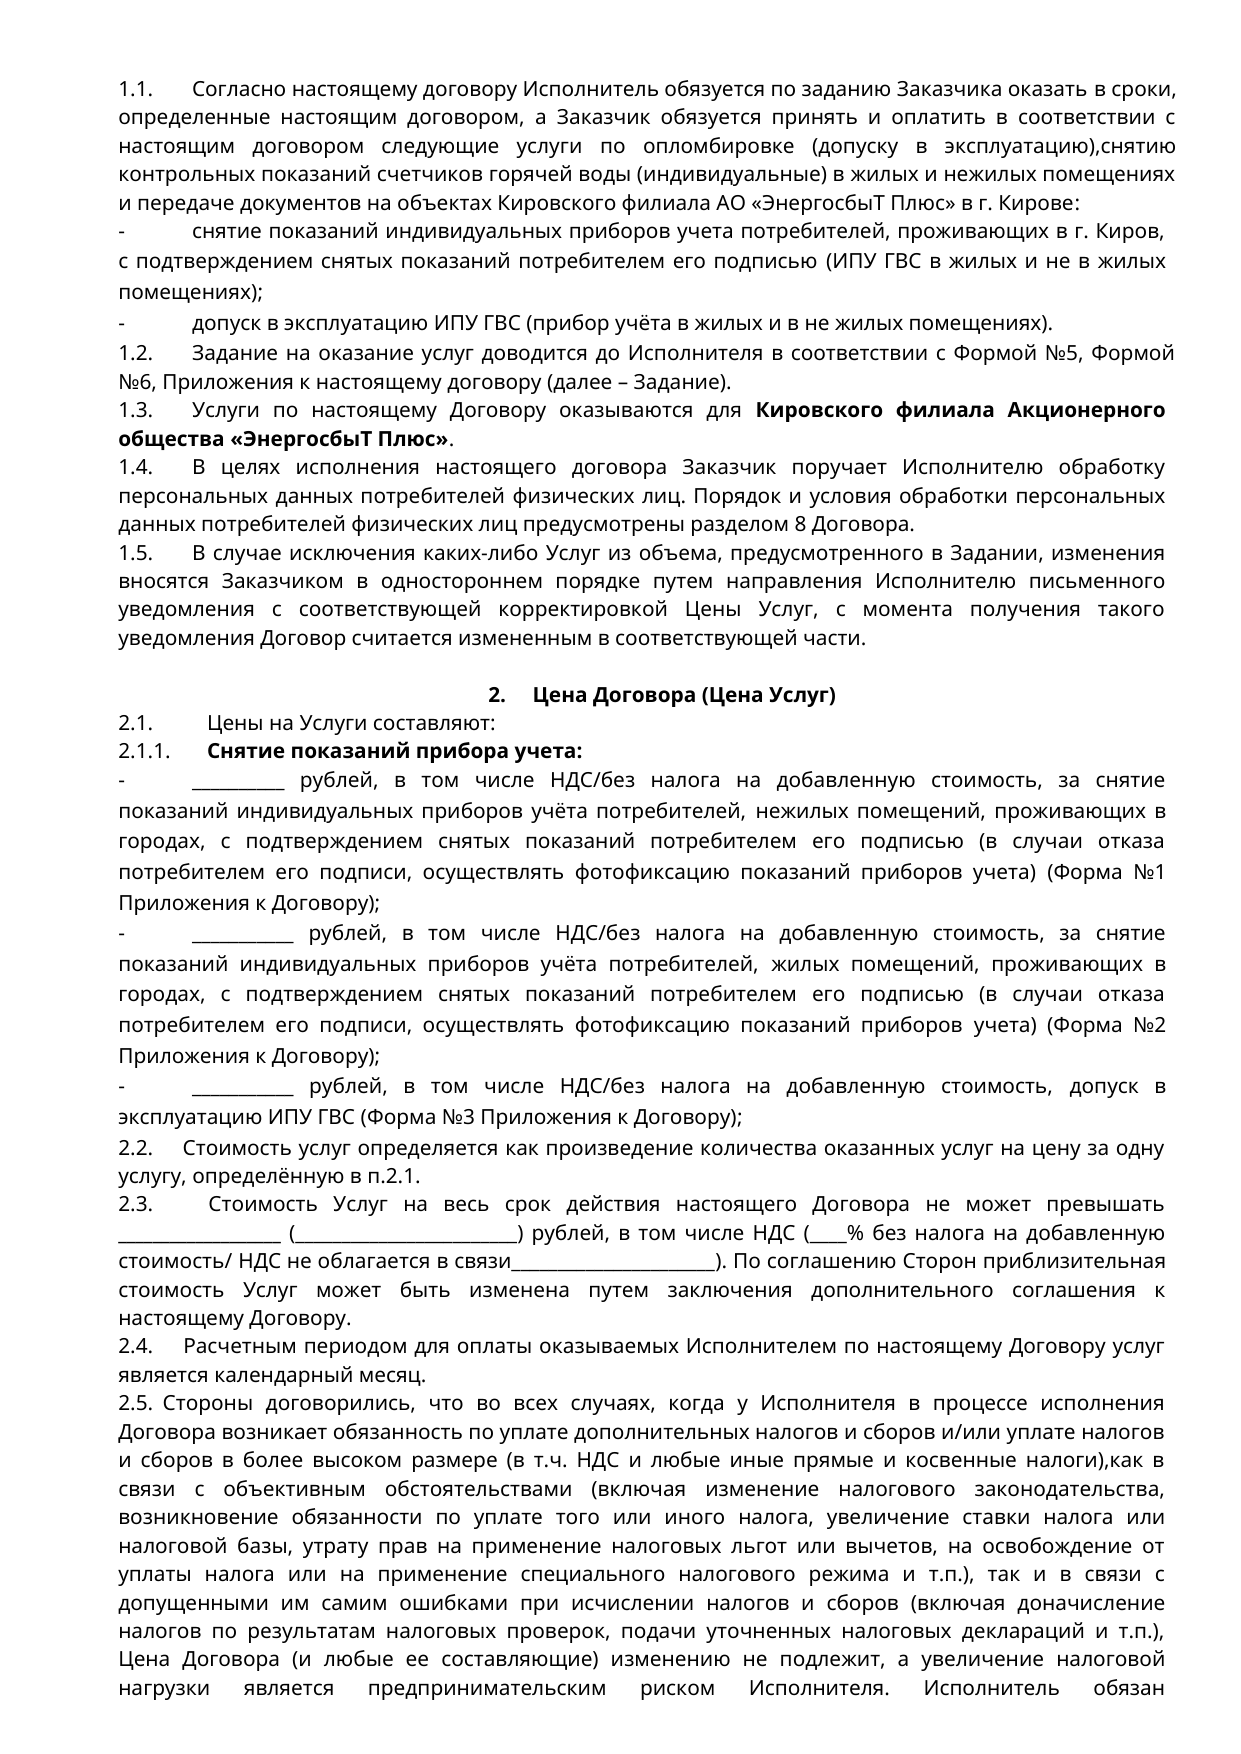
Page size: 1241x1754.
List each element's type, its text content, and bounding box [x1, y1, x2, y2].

list Стоимость Услуг на весь срок действия настоящего Договора не может превышать ___________________ (________________________) рублей, в том числе НДС (____% без налога на добавленную стоимость/ НДС не облагается в связи______________________). По соглашению Сторон приблизительная стоимость Услуг может быть изменена путем заключения дополнительного соглашения к настоящему Договору. [118, 1189, 1166, 1332]
text - ___________ рублей, в том числе НДС/без налога на добавленную стоимость, за снятие показаний индивидуальных приборов учёта потребителей, жилых помещений, проживающих в городах, с подтверждением снятых показаний потребителем его подписью (в случаи отказа потребителем его подписи, осуществлять фотофиксацию показаний приборов учета) (Форма №2 Приложения к Договору); [118, 918, 1166, 1069]
list Стоимость услуг определяется как произведение количества оказанных услуг на цену за одну услугу, определённую в п.2.1. [118, 1133, 1166, 1189]
list Цены на Услуги составляют: [118, 708, 1166, 737]
list Расчетным периодом для оплаты оказываемых Исполнителем по настоящему Договору услуг является календарный месяц. [118, 1332, 1166, 1388]
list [118, 1388, 1166, 1701]
text - ___________ рублей, в том числе НДС/без налога на добавленную стоимость, допуск в эксплуатацию ИПУ ГВС (Форма №3 Приложения к Договору); [118, 1071, 1166, 1130]
list Цена Договора (Цена Услуг) [118, 680, 1162, 708]
list Снятие показаний прибора учета: [118, 737, 1166, 765]
list Задание на оказание услуг доводится до Исполнителя в соответствии с Формой №5, Формой №6, Приложения к настоящему договору (далее – Задание). [118, 338, 1177, 395]
text - __________ рублей, в том числе НДС/без налога на добавленную стоимость, за снятие показаний индивидуальных приборов учёта потребителей, нежилых помещений, проживающих в городах, с подтверждением снятых показаний потребителем его подписью (в случаи отказа потребителем его подписи, осуществлять фотофиксацию показаний приборов учета) (Форма №1 Приложения к Договору); [118, 765, 1166, 916]
list В случае исключения каких-либо Услуг из объема, предусмотренного в Задании, изменения вносятся Заказчиком в одностороннем порядке путем направления Исполнителю письменного уведомления с соответствующей корректировкой Цены Услуг, с момента получения такого уведомления Договор считается измененным в соответствующей части. [118, 538, 1166, 651]
text - допуск в эксплуатацию ИПУ ГВС (прибор учёта в жилых и в не жилых помещениях). [118, 308, 1166, 336]
list Услуги по настоящему Договору оказываются для Кировского филиала Акционерного общества «ЭнергосбыТ Плюс». [118, 395, 1166, 452]
list Согласно настоящему договору Исполнитель обязуется по заданию Заказчика оказать в сроки, определенные настоящим договором, а Заказчик обязуется принять и оплатить в соответствии с настоящим договором следующие услуги по опломбировке (допуску в эксплуатацию),снятию контрольных показаний счетчиков горячей воды (индивидуальные) в жилых и нежилых помещениях и передаче документов на объектах Кировского филиала АО «ЭнергосбыТ Плюс» в г. Кирове: [118, 74, 1177, 216]
text - снятие показаний индивидуальных приборов учета потребителей, проживающих в г. Киров, с подтверждением снятых показаний потребителем его подписью (ИПУ ГВС в жилых и не в жилых помещениях); [118, 216, 1166, 306]
list В целях исполнения настоящего договора Заказчик поручает Исполнителю обработку персональных данных потребителей физических лиц. Порядок и условия обработки персональных данных потребителей физических лиц предусмотрены разделом 8 Договора. [118, 452, 1166, 538]
